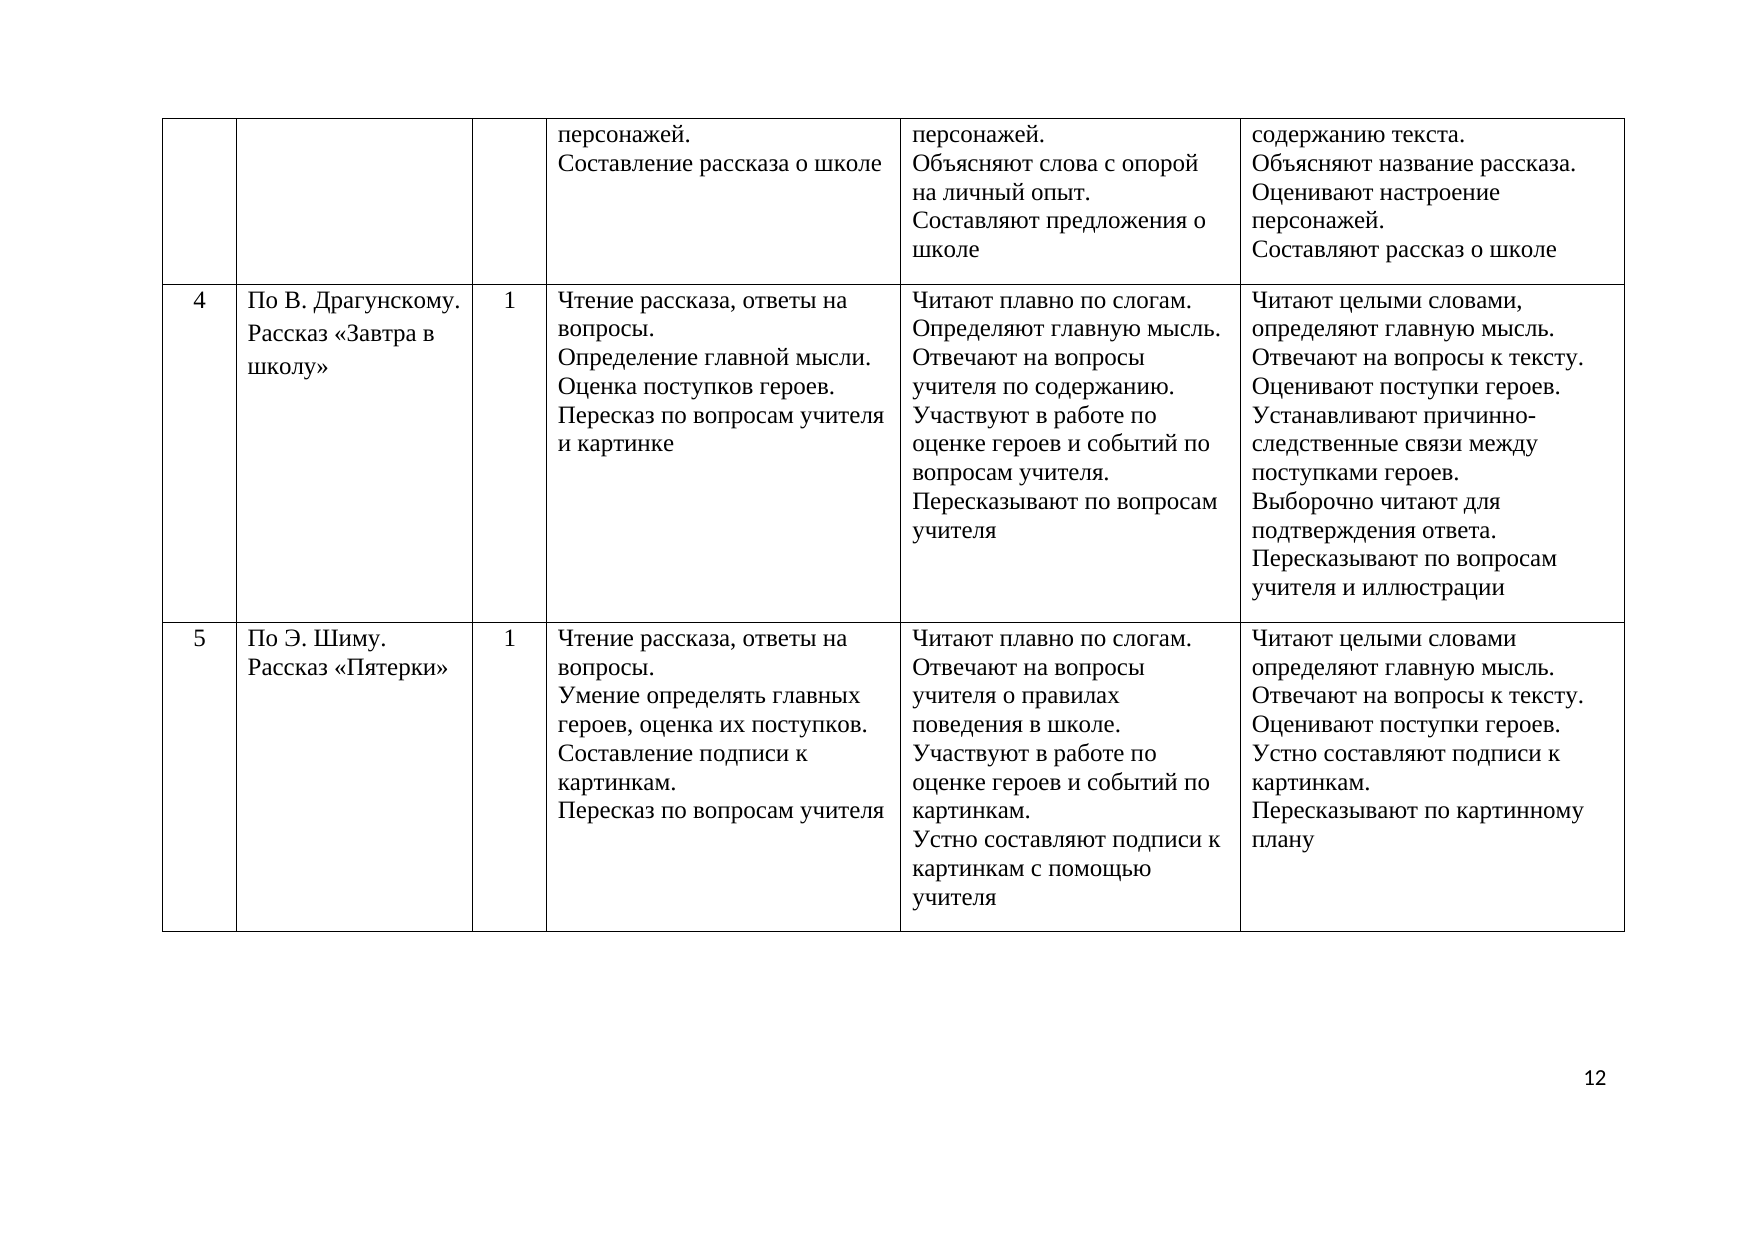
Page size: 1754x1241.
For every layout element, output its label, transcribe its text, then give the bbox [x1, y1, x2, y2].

table_cell 1 [473, 285, 546, 622]
table_cell 5 [163, 623, 236, 931]
table_cell Чтение рассказа, ответы на вопросы. Определение главной мысли. Оценка поступков героев. Пересказ по вопросам учителя и картинке [547, 285, 900, 622]
table_cell Читают целыми словами определяют главную мысль. Отвечают на вопросы к тексту. Оценивают поступки героев. Устно составляют подписи к картинкам. Пересказывают по картинному плану [1241, 623, 1624, 931]
table_cell 4 [163, 285, 236, 622]
table_cell Чтение рассказа, ответы на вопросы. Умение определять главных героев, оценка их поступков. Составление подписи к картинкам. Пересказ по вопросам учителя [547, 623, 900, 931]
table_cell Читают плавно по слогам. Определяют главную мысль. Отвечают на вопросы учителя по содержанию. Участвуют в работе по оценке героев и событий по вопросам учителя. Пересказывают по вопросам учителя [901, 285, 1240, 622]
table_cell Читают целыми словами, определяют главную мысль. Отвечают на вопросы к тексту. Оценивают поступки героев. Устанавливают причинно-следственные связи между поступками героев. Выборочно читают для подтверждения ответа. Пересказывают по вопросам учителя и иллюстрации [1241, 285, 1624, 622]
table_cell 1 [473, 623, 546, 931]
table_cell По В. Драгунскому. Рассказ «Завтра в школу» [237, 285, 472, 622]
table_cell Читают плавно по слогам. Отвечают на вопросы учителя о правилах поведения в школе. Участвуют в работе по оценке героев и событий по картинкам. Устно составляют подписи к картинкам с помощью учителя [901, 623, 1240, 931]
table_cell 1 [473, 119, 546, 284]
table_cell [547, 119, 900, 284]
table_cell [901, 119, 1240, 284]
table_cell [1241, 119, 1624, 284]
table_cell 3 [163, 119, 236, 284]
table_cell По Э. Шиму. Рассказ «Пятерки» [237, 623, 472, 931]
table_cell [237, 119, 472, 284]
